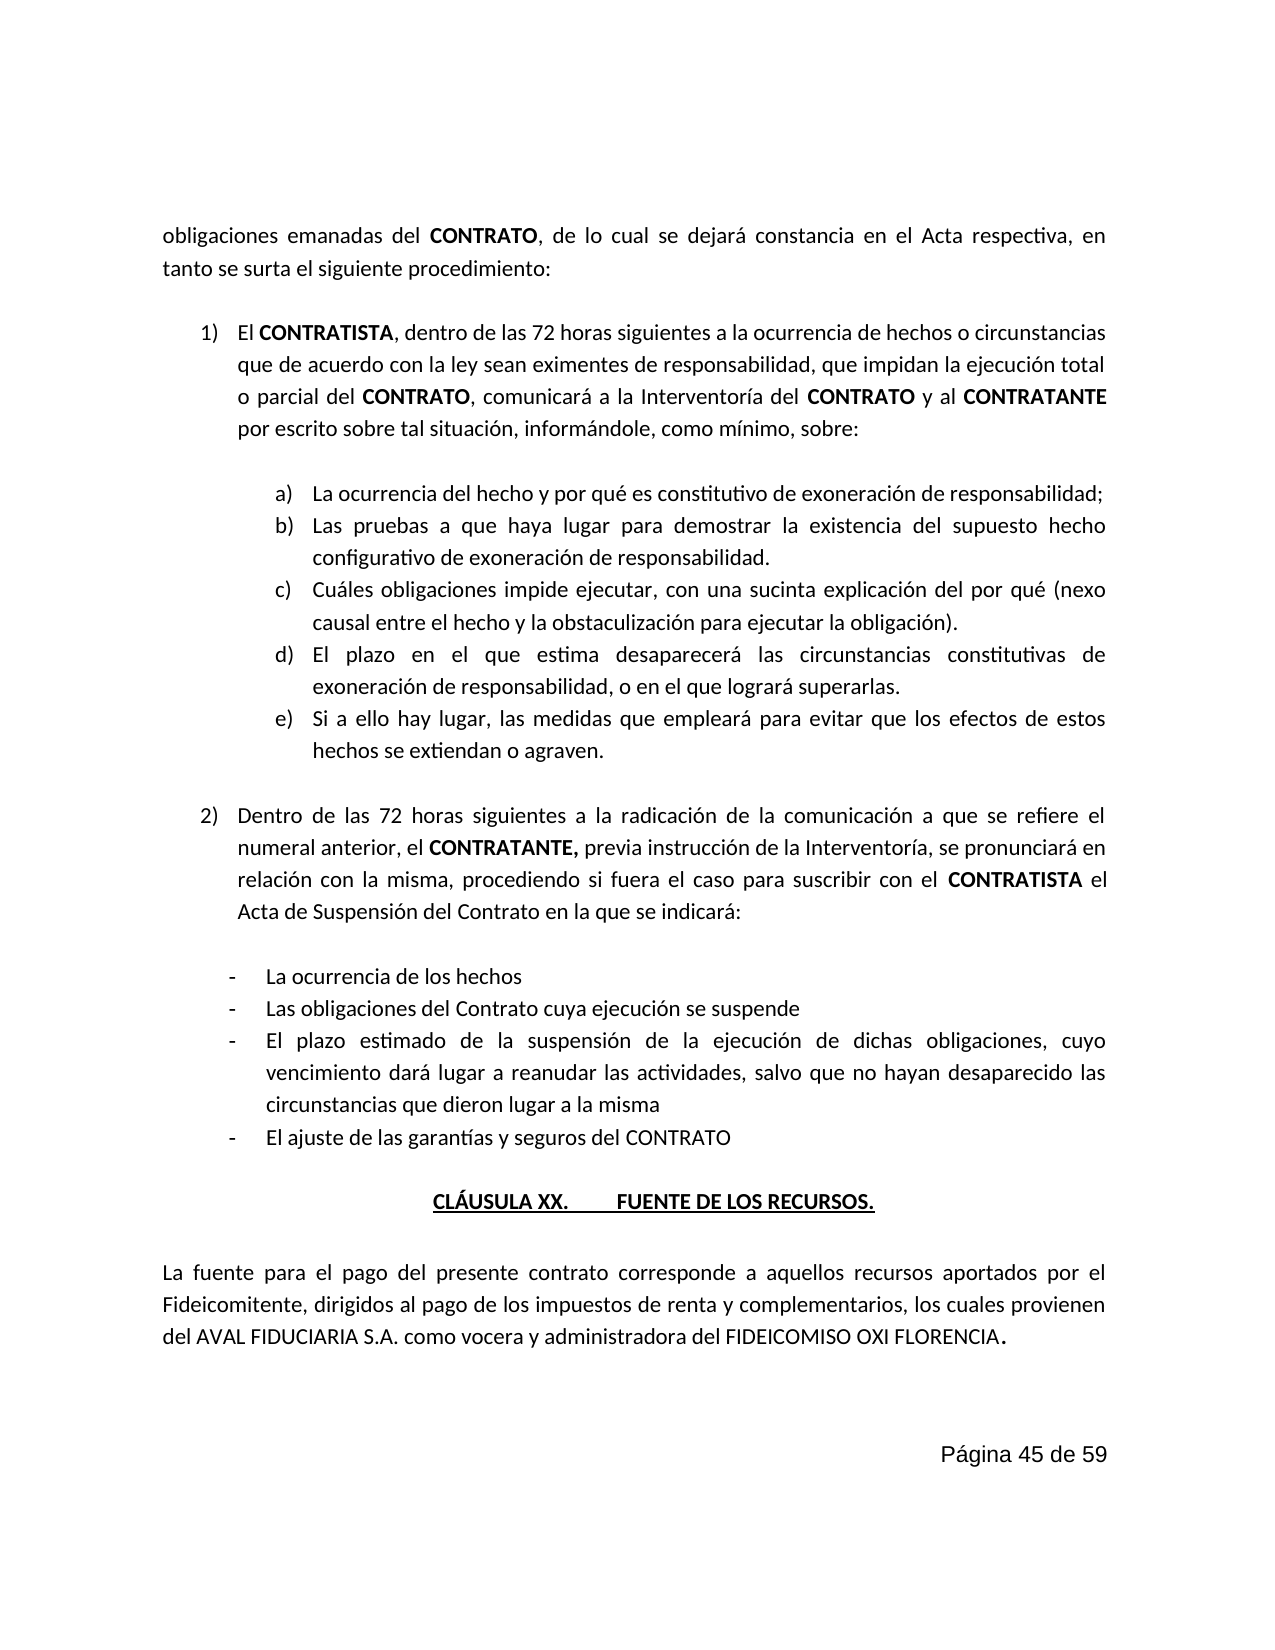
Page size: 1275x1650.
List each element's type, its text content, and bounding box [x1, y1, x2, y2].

list Dentro de las 72 horas siguientes a la radicación de la comunicación a que se refiere el numeral anterior, el CONTRATANTE, previa instrucción de la Interventoría, se pronunciará en relación con la misma, procediendo si fuera el caso para suscribir con el CONTRATISTA el Acta de Suspensión del Contrato en la que se indicará: [200, 801, 1107, 925]
list El plazo en el que estima desaparecerá las circunstancias constitutivas de exoneración de responsabilidad, o en el que logrará superarlas. [275, 640, 1107, 700]
subtitle FUENTE DE LOS RECURSOS. [200, 1187, 1107, 1215]
list La ocurrencia de los hechos [228, 962, 1107, 990]
text La fuente para el pago del presente contrato corresponde a aquellos recursos aportados por el Fideicomitente, dirigidos al pago de los impuestos de renta y complementarios, los cuales provienen del AVAL FIDUCIARIA S.A. como vocera y administradora del FIDEICOMISO OXI FLORENCIA. [162, 1258, 1107, 1350]
list Cuáles obligaciones impide ejecutar, con una sucinta explicación del por qué (nexo causal entre el hecho y la obstaculización para ejecutar la obligación). [275, 576, 1107, 636]
list El CONTRATISTA, dentro de las 72 horas siguientes a la ocurrencia de hechos o circunstancias que de acuerdo con la ley sean eximentes de responsabilidad, que impidan la ejecución total o parcial del CONTRATO, comunicará a la Interventoría del CONTRATO y al CONTRATANTE por escrito sobre tal situación, informándole, como mínimo, sobre: [200, 318, 1107, 443]
list La ocurrencia del hecho y por qué es constitutivo de exoneración de responsabilidad; [275, 479, 1107, 507]
list Si a ello hay lugar, las medidas que empleará para evitar que los efectos de estos hechos se extiendan o agraven. [275, 704, 1107, 764]
list El plazo estimado de la suspensión de la ejecución de dichas obligaciones, cuyo vencimiento dará lugar a reanudar las actividades, salvo que no hayan desaparecido las circunstancias que dieron lugar a la misma [228, 1026, 1107, 1118]
list Las obligaciones del Contrato cuya ejecución se suspende [228, 994, 1107, 1022]
list El ajuste de las garantías y seguros del CONTRATO [228, 1123, 1107, 1151]
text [162, 221, 1107, 282]
list Las pruebas a que haya lugar para demostrar la existencia del supuesto hecho configurativo de exoneración de responsabilidad. [275, 511, 1107, 571]
